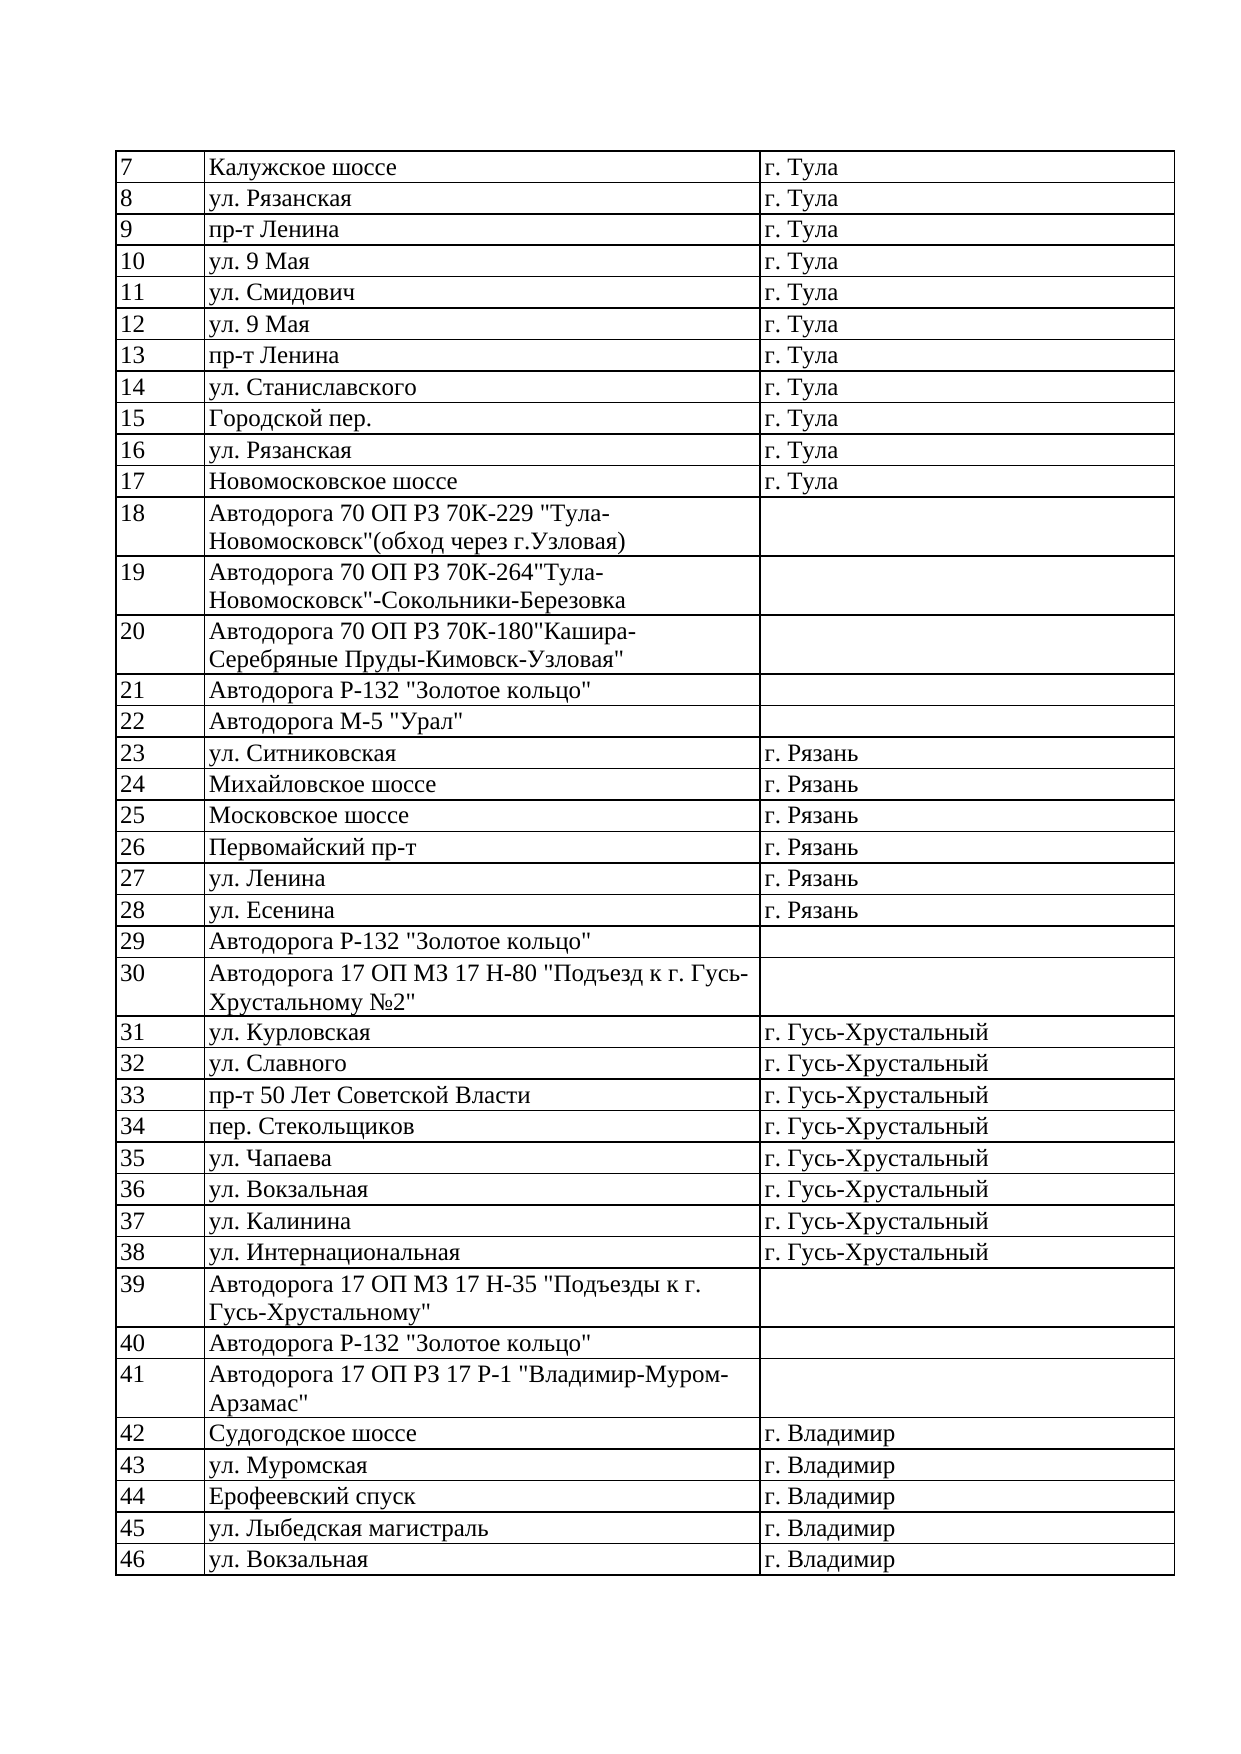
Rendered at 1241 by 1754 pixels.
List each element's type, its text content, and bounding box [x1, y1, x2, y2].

table_cell Автодорога 70 ОП РЗ 70К-180"Кашира-Серебряные Пруды-Кимовск-Узловая" [205, 616, 759, 673]
table_cell ул. Лыбедская магистраль [205, 1513, 759, 1542]
table_cell [761, 927, 1174, 956]
table_cell г. Тула [761, 277, 1174, 307]
table_cell г. Рязань [761, 769, 1174, 799]
table_cell 22 [117, 706, 204, 736]
table_cell [761, 706, 1174, 736]
table_cell Городской пер. [205, 403, 759, 433]
table_cell г. Гусь-Хрустальный [761, 1143, 1174, 1173]
table_cell 25 [117, 801, 204, 831]
table_cell 45 [117, 1513, 204, 1542]
table_cell Автодорога 70 ОП РЗ 70К-229 "Тула-Новомосковск"(обход через г.Узловая) [205, 498, 759, 555]
table_cell 40 [117, 1328, 204, 1358]
table_cell Автодорога 17 ОП МЗ 17 Н-35 "Подъезды к г. Гусь-Хрустальному" [205, 1269, 759, 1326]
table_cell г. Гусь-Хрустальный [761, 1237, 1174, 1267]
table_cell Автодорога Р-132 "Золотое кольцо" [205, 927, 759, 956]
table_cell [761, 675, 1174, 705]
table_cell г. Рязань [761, 832, 1174, 862]
table_cell Автодорога 70 ОП РЗ 70К-264"Тула-Новомосковск"-Сокольники-Березовка [205, 557, 759, 614]
table_cell 36 [117, 1174, 204, 1204]
table_cell г. Владимир [761, 1481, 1174, 1511]
table_cell ул. Смидович [205, 277, 759, 307]
table_cell [761, 498, 1174, 555]
table_cell 7 [117, 152, 204, 181]
table_cell 9 [117, 215, 204, 244]
table_cell 11 [117, 277, 204, 307]
table_cell г. Тула [761, 435, 1174, 464]
table_cell ул. 9 Мая [205, 246, 759, 276]
table_cell г. Гусь-Хрустальный [761, 1017, 1174, 1047]
table_cell г. Гусь-Хрустальный [761, 1111, 1174, 1141]
table_cell г. Гусь-Хрустальный [761, 1080, 1174, 1110]
table_cell г. Гусь-Хрустальный [761, 1174, 1174, 1204]
table_cell 14 [117, 372, 204, 402]
table_cell ул. Вокзальная [205, 1544, 759, 1574]
table_cell 35 [117, 1143, 204, 1173]
table_cell 39 [117, 1269, 204, 1326]
table_cell 33 [117, 1080, 204, 1110]
table_cell г. Тула [761, 403, 1174, 433]
table_cell пр-т 50 Лет Советской Власти [205, 1080, 759, 1110]
table_cell [761, 616, 1174, 673]
table_cell г. Тула [761, 215, 1174, 244]
table_cell 30 [117, 958, 204, 1015]
table_cell Ерофеевский спуск [205, 1481, 759, 1511]
table_cell г. Тула [761, 309, 1174, 339]
table_cell ул. Станиславского [205, 372, 759, 402]
table_cell г. Рязань [761, 864, 1174, 893]
table_cell г. Тула [761, 246, 1174, 276]
table_cell 29 [117, 927, 204, 956]
table_cell ул. Вокзальная [205, 1174, 759, 1204]
table_cell 16 [117, 435, 204, 464]
table_cell 17 [117, 466, 204, 496]
table_cell г. Тула [761, 152, 1174, 181]
table_cell 32 [117, 1048, 204, 1078]
table_cell 13 [117, 340, 204, 370]
table_cell [761, 557, 1174, 614]
table_cell 20 [117, 616, 204, 673]
table_cell Судогодское шоссе [205, 1418, 759, 1448]
table_cell ул. Есенина [205, 895, 759, 925]
table_cell г. Тула [761, 372, 1174, 402]
table_cell г. Рязань [761, 801, 1174, 831]
table_cell ул. Курловская [205, 1017, 759, 1047]
table_cell 27 [117, 864, 204, 893]
table_cell Автодорога 17 ОП РЗ 17 Р-1 "Владимир-Муром-Арзамас" [205, 1359, 759, 1417]
table_cell 23 [117, 738, 204, 768]
table_cell 28 [117, 895, 204, 925]
table_cell 10 [117, 246, 204, 276]
table_cell пр-т Ленина [205, 215, 759, 244]
table_cell г. Владимир [761, 1513, 1174, 1542]
table_cell 8 [117, 183, 204, 213]
table_cell Автодорога М-5 "Урал" [205, 706, 759, 736]
table_cell ул. Ситниковская [205, 738, 759, 768]
table_cell г. Гусь-Хрустальный [761, 1206, 1174, 1236]
table_cell ул. Славного [205, 1048, 759, 1078]
table_cell г. Тула [761, 340, 1174, 370]
table_cell 34 [117, 1111, 204, 1141]
table_cell пер. Стекольщиков [205, 1111, 759, 1141]
table_cell г. Владимир [761, 1544, 1174, 1574]
table_cell 19 [117, 557, 204, 614]
table_cell Автодорога Р-132 "Золотое кольцо" [205, 675, 759, 705]
table_cell Первомайский пр-т [205, 832, 759, 862]
table_cell 46 [117, 1544, 204, 1574]
table_cell 26 [117, 832, 204, 862]
table_cell ул. Рязанская [205, 183, 759, 213]
table_cell г. Рязань [761, 895, 1174, 925]
table_cell [761, 1269, 1174, 1326]
table_cell Новомосковское шоссе [205, 466, 759, 496]
table_cell 24 [117, 769, 204, 799]
table_cell 38 [117, 1237, 204, 1267]
table_cell ул. Интернациональная [205, 1237, 759, 1267]
table_cell 12 [117, 309, 204, 339]
table_cell г. Тула [761, 183, 1174, 213]
table_cell г. Гусь-Хрустальный [761, 1048, 1174, 1078]
table_cell 44 [117, 1481, 204, 1511]
table_cell ул. Рязанская [205, 435, 759, 464]
table_cell 42 [117, 1418, 204, 1448]
table_cell 21 [117, 675, 204, 705]
table_cell ул. Калинина [205, 1206, 759, 1236]
table_cell 31 [117, 1017, 204, 1047]
table_cell Автодорога 17 ОП МЗ 17 Н-80 "Подъезд к г. Гусь-Хрустальному №2" [205, 958, 759, 1015]
table_cell ул. Ленина [205, 864, 759, 893]
table_cell Михайловское шоссе [205, 769, 759, 799]
table_cell пр-т Ленина [205, 340, 759, 370]
table_cell г. Рязань [761, 738, 1174, 768]
table_cell [761, 958, 1174, 1015]
table_cell Автодорога Р-132 "Золотое кольцо" [205, 1328, 759, 1358]
table_cell г. Владимир [761, 1450, 1174, 1479]
table_cell 43 [117, 1450, 204, 1479]
table_cell Московское шоссе [205, 801, 759, 831]
table_cell г. Владимир [761, 1418, 1174, 1448]
table_cell Калужское шоссе [205, 152, 759, 181]
table_cell 37 [117, 1206, 204, 1236]
table_cell г. Тула [761, 466, 1174, 496]
table_cell 18 [117, 498, 204, 555]
table_cell ул. 9 Мая [205, 309, 759, 339]
table_cell ул. Чапаева [205, 1143, 759, 1173]
table_cell 41 [117, 1359, 204, 1417]
table_cell [761, 1359, 1174, 1417]
table_cell 15 [117, 403, 204, 433]
table_cell ул. Муромская [205, 1450, 759, 1479]
table_cell [761, 1328, 1174, 1358]
